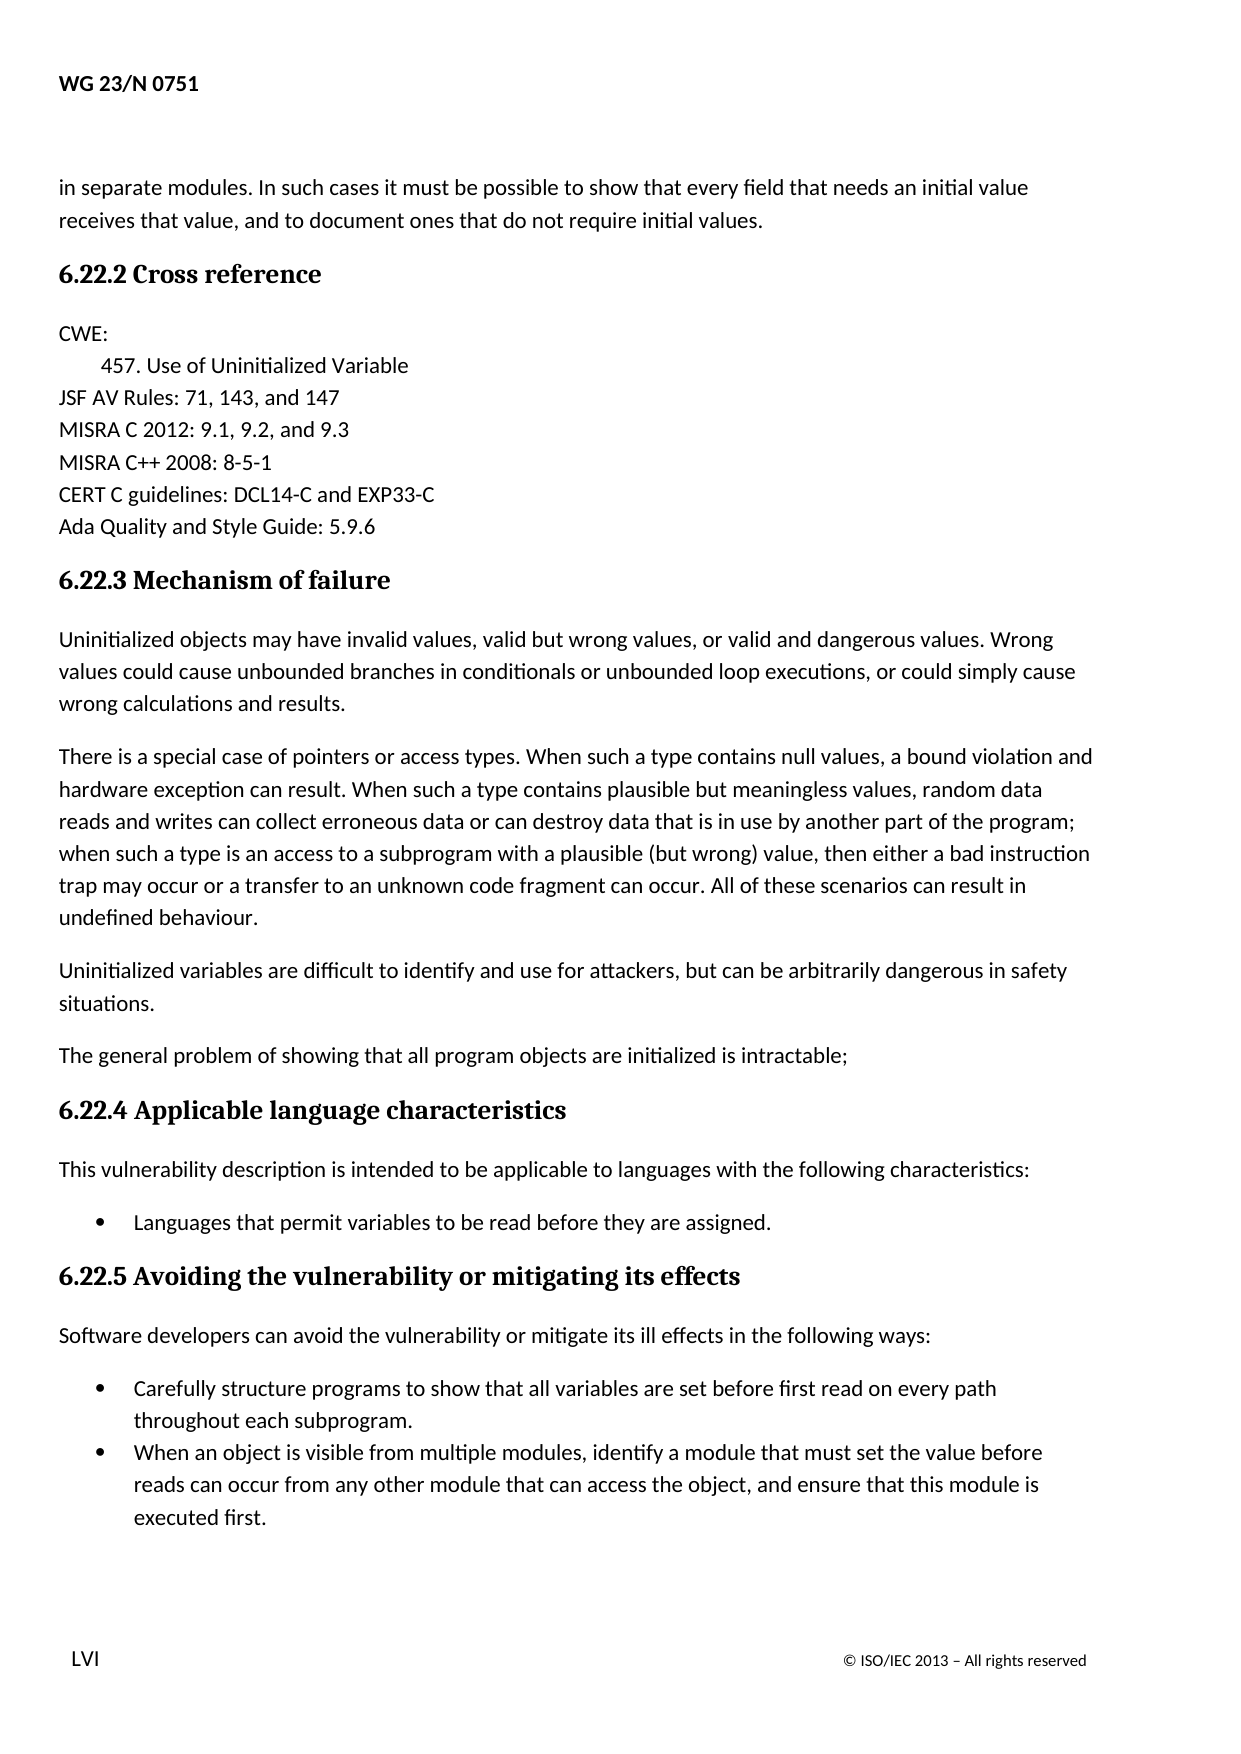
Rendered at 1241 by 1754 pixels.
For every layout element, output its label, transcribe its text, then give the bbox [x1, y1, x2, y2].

text CWE: [58, 319, 1099, 347]
subtitle 6.22.2 Cross reference [58, 259, 1099, 290]
list When an object is visible from multiple modules, identify a module that must set the value before reads can occur from any other module that can access the object, and ensure that this module is executed first. [96, 1438, 1099, 1531]
subtitle 6.22.4 Applicable language characteristics [58, 1095, 1099, 1126]
subtitle 6.22.3 Mechanism of failure [58, 565, 1099, 596]
text There is a special case of pointers or access types. When such a type contains null values, a bound violation and hardware exception can result. When such a type contains plausible but meaningless values, random data reads and writes can collect erroneous data or can destroy data that is in use by another part of the program; when such a type is an access to a subprogram with a plausible (but wrong) value, then either a bad instruction trap may occur or a transfer to an unknown code fragment can occur. All of these scenarios can result in undefined behaviour. [58, 742, 1099, 931]
subtitle 6.22.5 Avoiding the vulnerability or mitigating its effects [58, 1261, 1099, 1292]
text This vulnerability description is intended to be applicable to languages with the following characteristics: [58, 1155, 1099, 1183]
text The general problem of showing that all program objects are initialized is intractable; [58, 1042, 1099, 1070]
text 457. Use of Uninitialized Variable [101, 351, 1099, 379]
text Uninitialized variables are difficult to identify and use for attackers, but can be arbitrarily dangerous in safety situations. [58, 956, 1099, 1017]
text Uninitialized objects may have invalid values, valid but wrong values, or valid and dangerous values. Wrong values could cause unbounded branches in conditionals or unbounded loop executions, or could simply cause wrong calculations and results. [58, 625, 1099, 717]
text JSF AV Rules: 71, 143, and 147 [58, 383, 1099, 411]
text MISRA C++ 2008: 8-5-1 [58, 448, 1099, 476]
text Software developers can avoid the vulnerability or mitigate its ill effects in the following ways: [58, 1321, 1099, 1349]
text Ada Quality and Style Guide: 5.9.6 [58, 512, 1099, 540]
list Carefully structure programs to show that all variables are set before first read on every path throughout each subprogram. [96, 1374, 1099, 1434]
text MISRA C 2012: 9.1, 9.2, and 9.3 [58, 415, 1099, 443]
list Languages that permit variables to be read before they are assigned. [96, 1208, 1099, 1236]
text CERT C guidelines: DCL14-C and EXP33-C [58, 480, 1099, 508]
